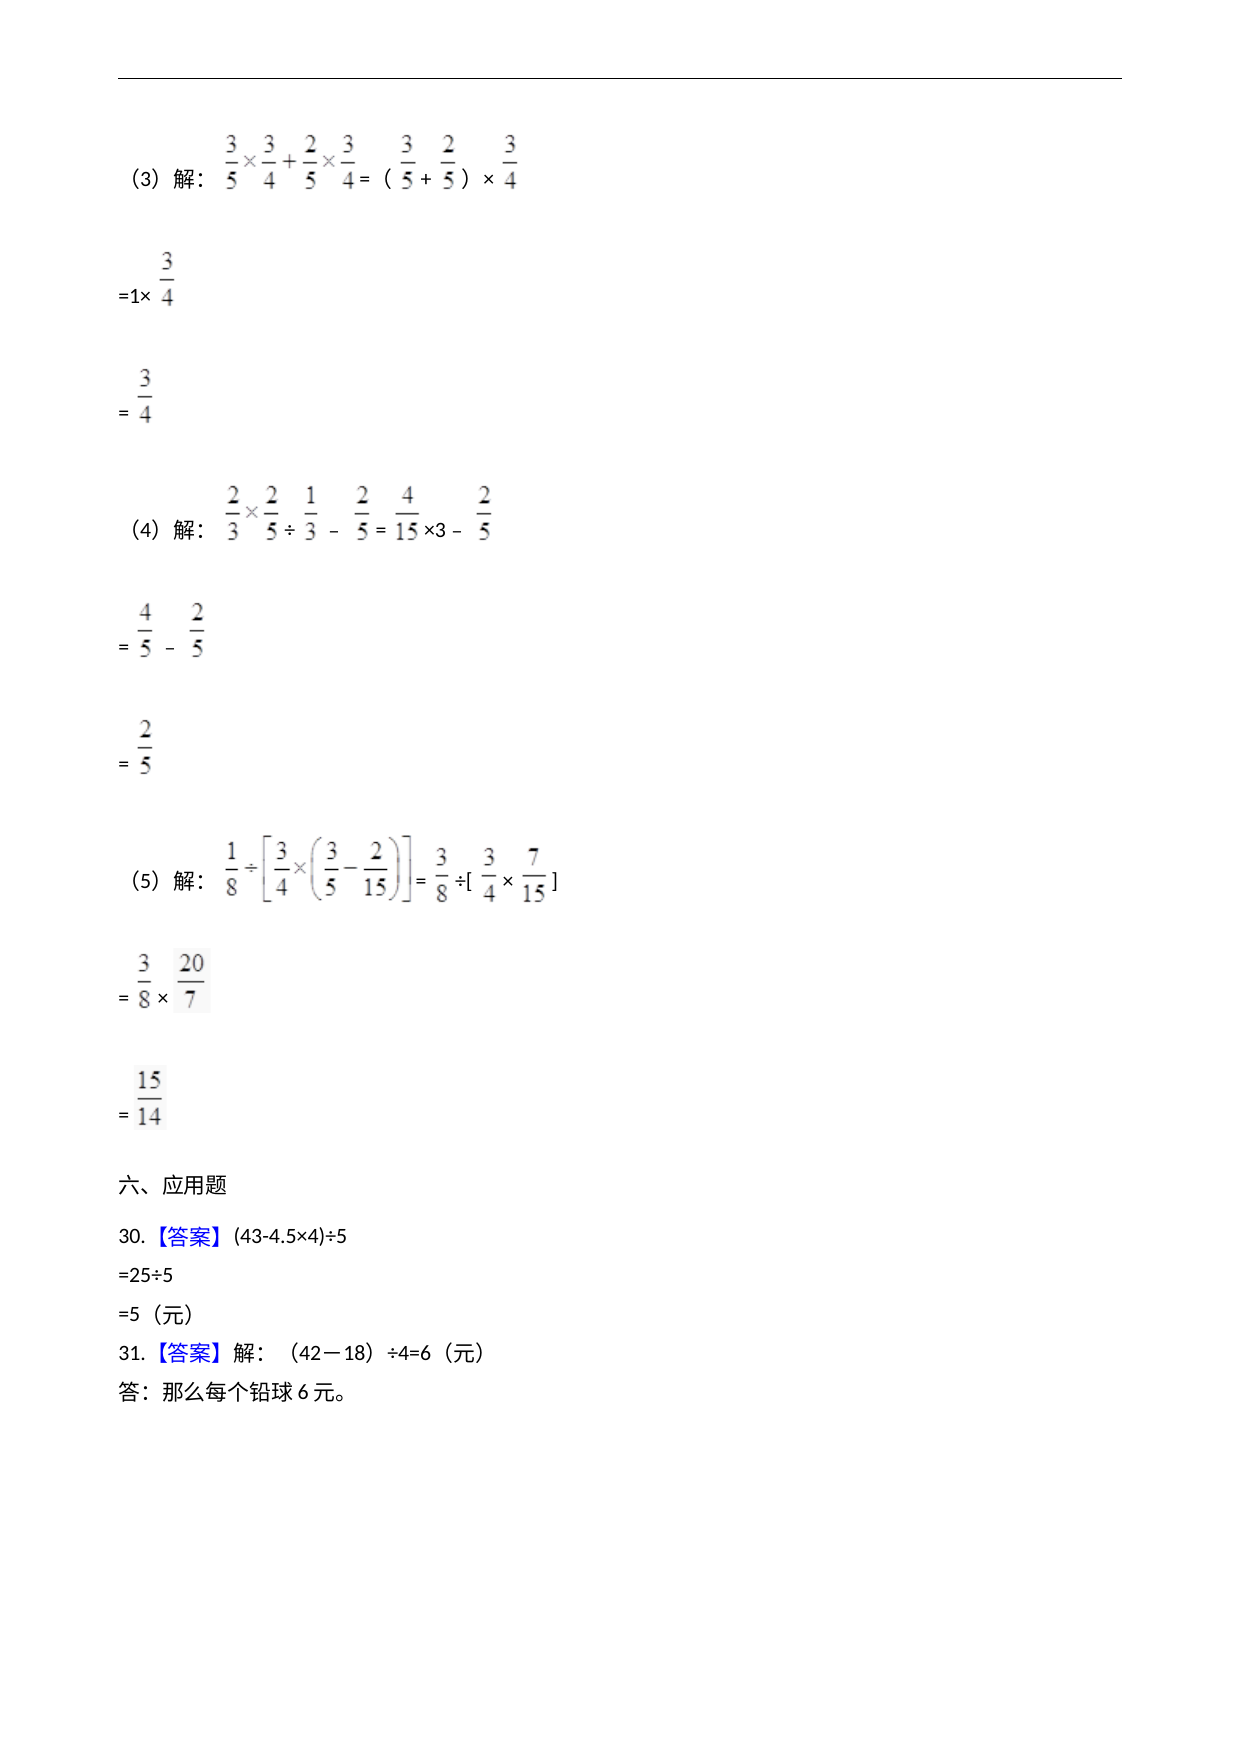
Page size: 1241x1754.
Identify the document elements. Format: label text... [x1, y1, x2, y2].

picture [133, 597, 159, 662]
picture [391, 480, 424, 545]
picture [173, 948, 211, 1013]
picture [396, 129, 421, 194]
picture [221, 831, 416, 907]
text 31.【答案】解：（42－18）÷4=6（元） 答：那么每个铅球6元。 [118, 1336, 1122, 1407]
picture [156, 246, 181, 311]
picture [133, 1065, 167, 1130]
picture [431, 842, 455, 907]
picture [436, 129, 462, 194]
text 六、应用题 [118, 1168, 1122, 1201]
picture [518, 842, 551, 907]
picture [133, 363, 159, 428]
picture [498, 129, 524, 194]
picture [300, 480, 324, 545]
picture [133, 948, 158, 1013]
picture [133, 714, 159, 779]
picture [221, 480, 285, 545]
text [118, 129, 1122, 1163]
picture [350, 480, 376, 545]
text 30.【答案】(43-4.5×4)÷5 =25÷5 =5（元） [118, 1219, 1122, 1330]
picture [477, 842, 503, 907]
picture [221, 129, 360, 194]
picture [185, 597, 211, 662]
picture [472, 480, 498, 545]
